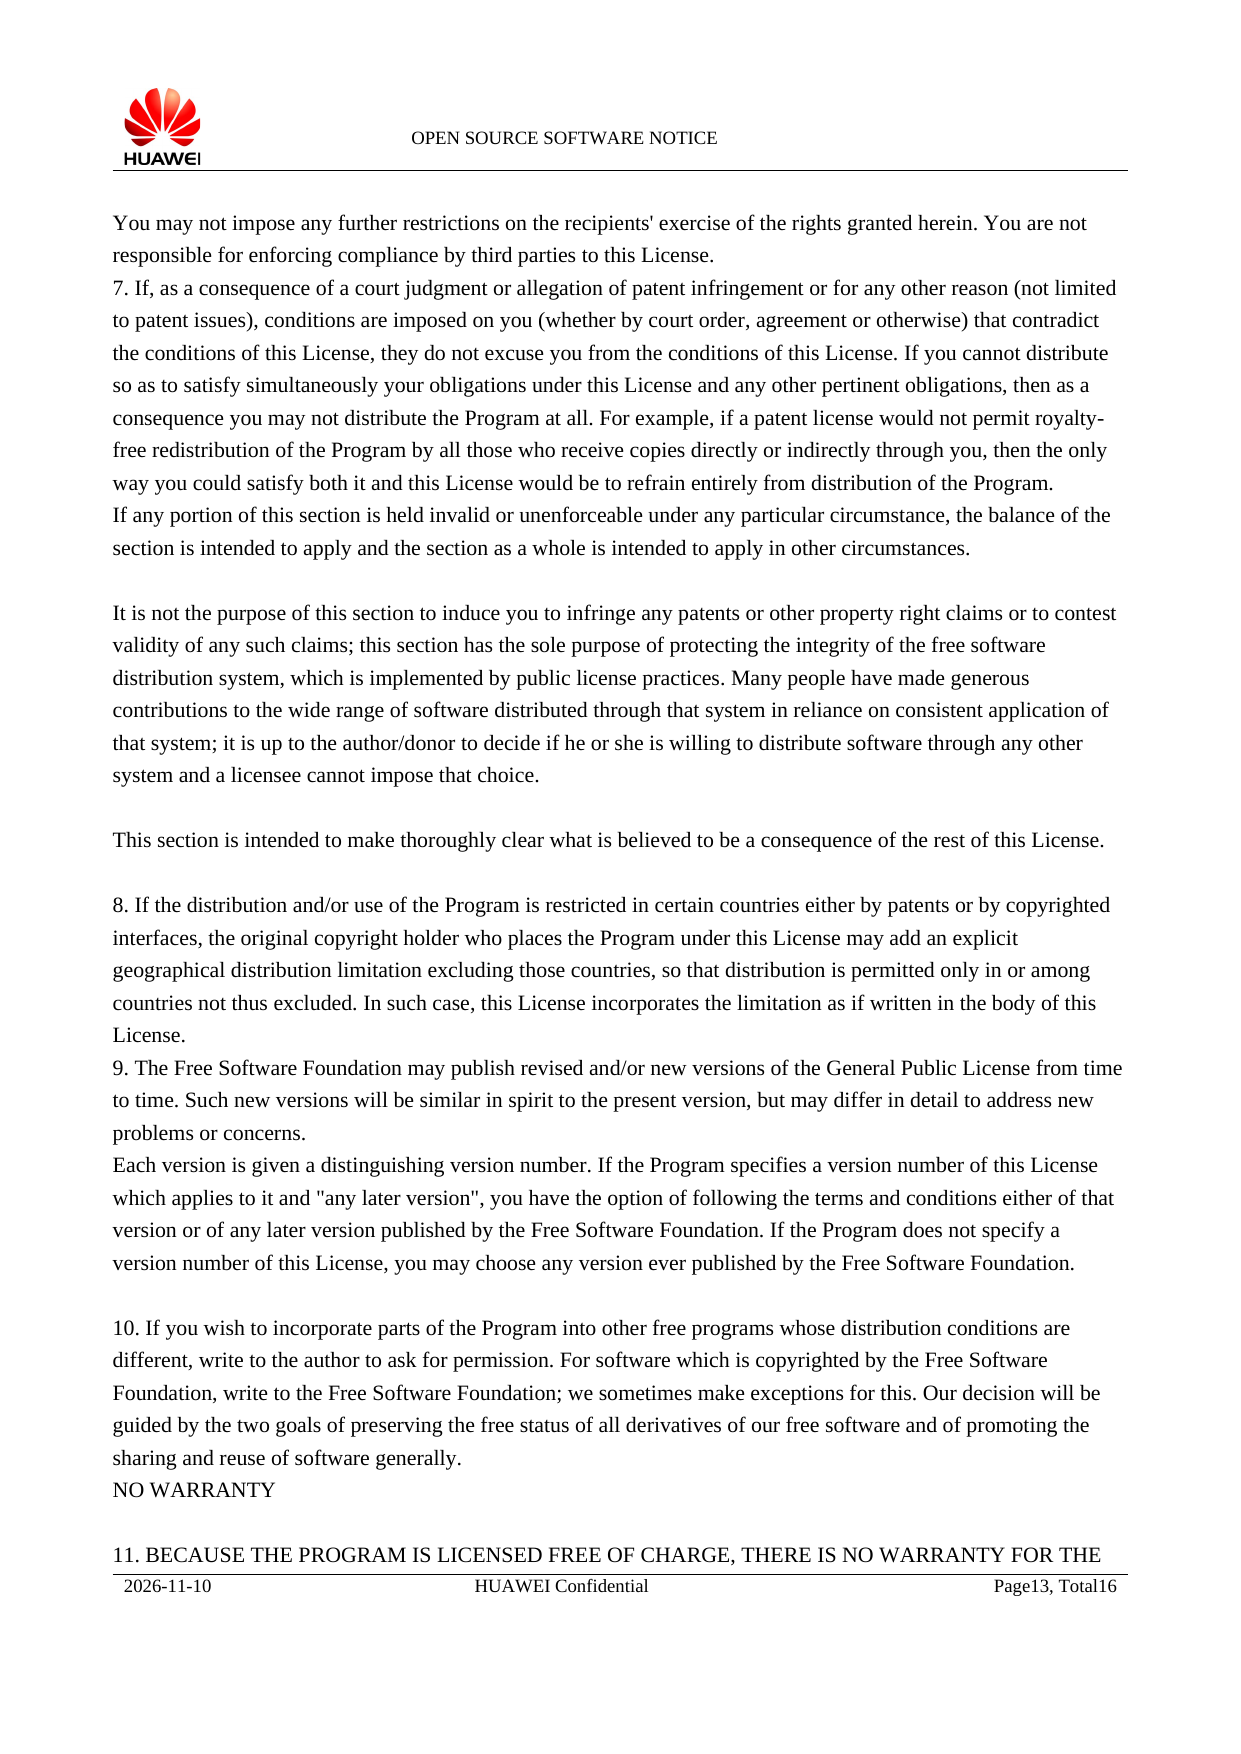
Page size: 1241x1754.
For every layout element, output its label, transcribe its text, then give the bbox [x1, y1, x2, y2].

picture [124, 88, 201, 165]
